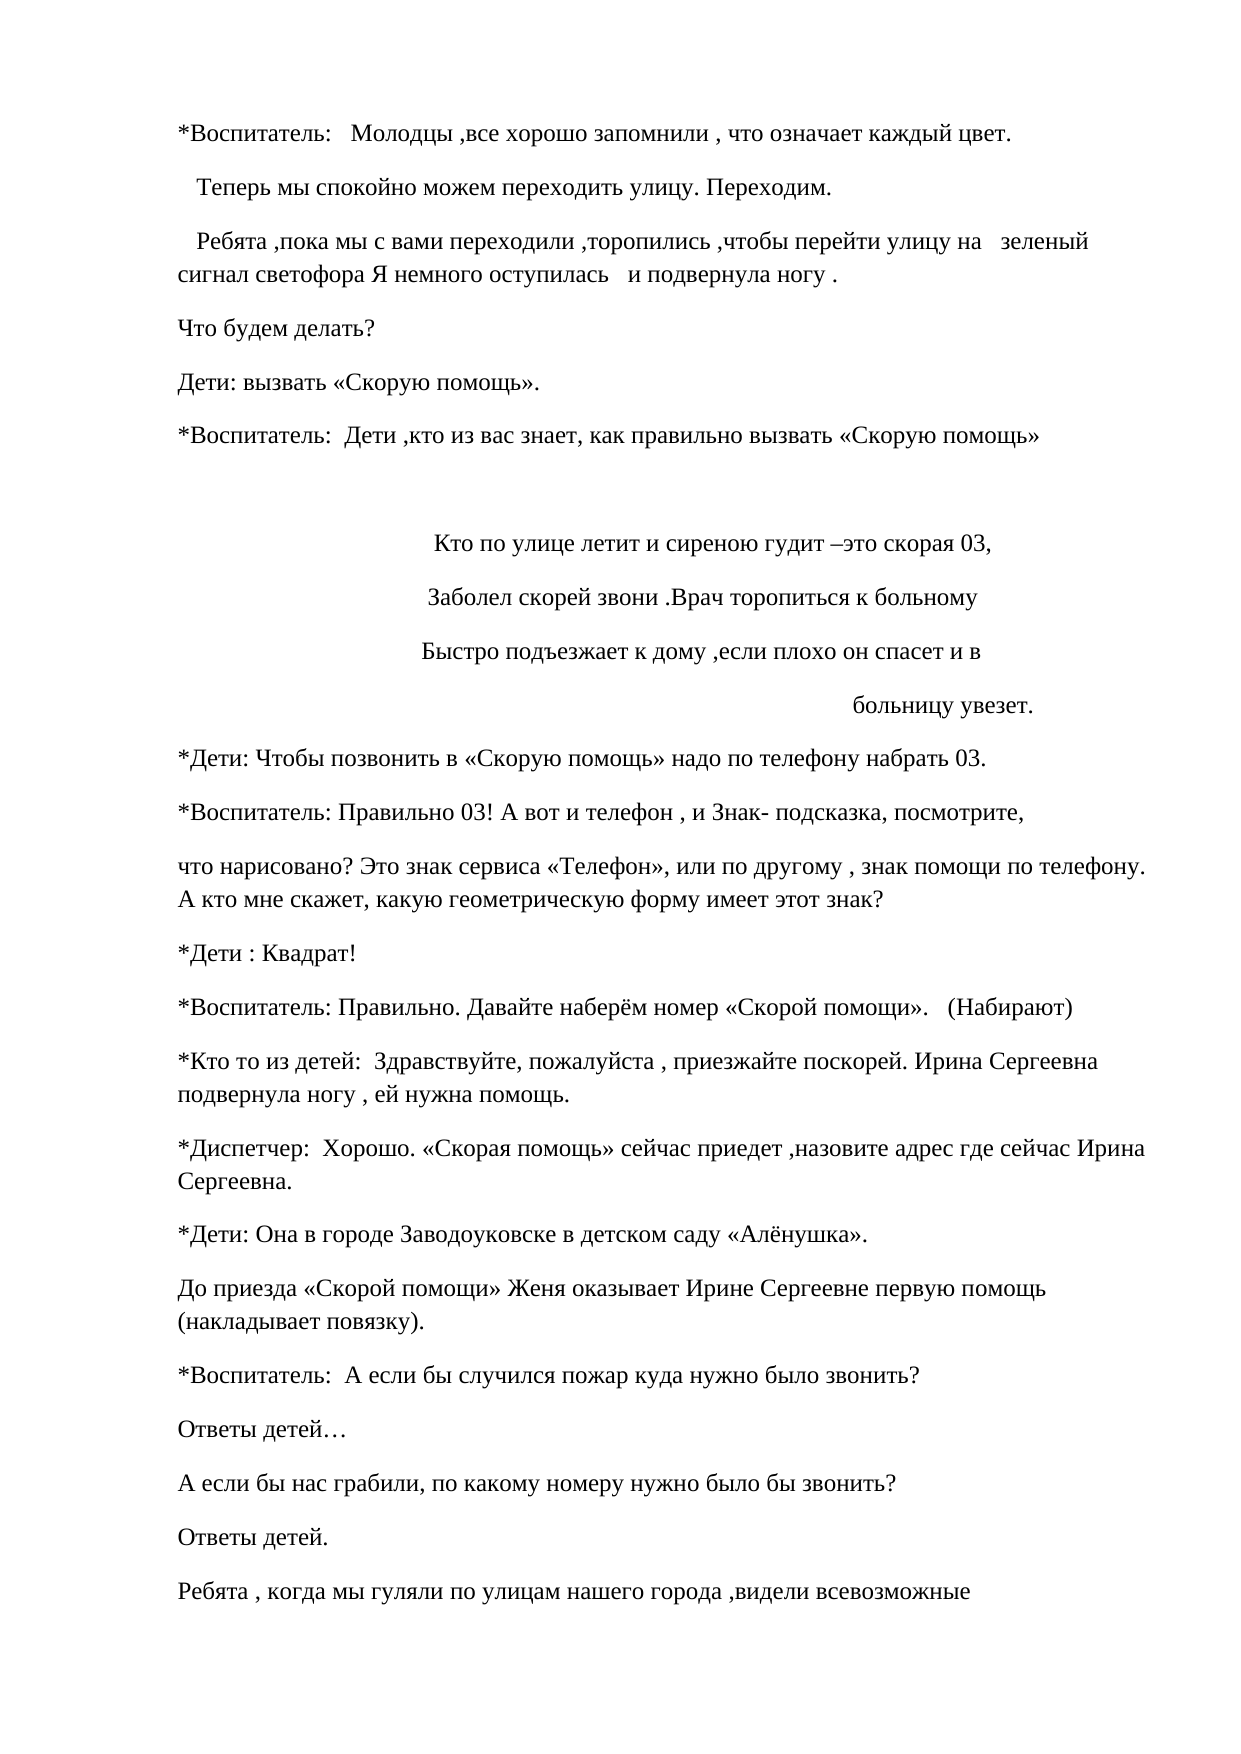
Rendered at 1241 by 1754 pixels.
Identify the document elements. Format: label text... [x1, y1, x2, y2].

text Быстро подъезжает к дому ,если плохо он спасет и в [177, 636, 1152, 664]
text *Диспетчер: Хорошо. «Скорая помощь» сейчас приедет ,назовите адрес где сейчас Ирина Сергеевна. [177, 1133, 1152, 1194]
text *Дети: Она в городе Заводоуковске в детском саду «Алёнушка». [177, 1219, 1152, 1248]
text Ребята , когда мы гуляли по улицам нашего города ,видели всевозможные [177, 1576, 1152, 1604]
text *Воспитатель: Правильно 03! А вот и телефон , и Знак- подсказка, посмотрите, [177, 797, 1152, 826]
text Дети: вызвать «Скорую помощь». [177, 367, 1152, 395]
text *Воспитатель: Правильно. Давайте наберём номер «Скорой помощи». (Набирают) [177, 992, 1152, 1021]
text А если бы нас грабили, по какому номеру нужно было бы звонить? [177, 1468, 1152, 1497]
text Заболел скорей звони .Врач торопиться к больному [177, 582, 1152, 611]
text *Воспитатель: Дети ,кто из вас знает, как правильно вызвать «Скорую помощь» [177, 420, 1152, 449]
text *Дети: Чтобы позвонить в «Скорую помощь» надо по телефону набрать 03. [177, 743, 1152, 772]
text *Воспитатель: Молодцы ,все хорошо запомнили , что означает каждый цвет. [177, 118, 1152, 147]
text больницу увезет. [177, 690, 1152, 718]
text *Дети : Квадрат! [177, 938, 1152, 967]
text Теперь мы спокойно можем переходить улицу. Переходим. [177, 172, 1152, 201]
text Кто по улице летит и сиреною гудит –это скорая 03, [177, 528, 1152, 557]
text что нарисовано? Это знак сервиса «Телефон», или по другому , знак помощи по телефону. А кто мне скажет, какую геометрическую форму имеет этот знак? [177, 851, 1152, 913]
text Что будем делать? [177, 313, 1152, 341]
text *Воспитатель: А если бы случился пожар куда нужно было звонить? [177, 1360, 1152, 1389]
text Ребята ,пока мы с вами переходили ,торопились ,чтобы перейти улицу на зеленый сигнал светофора Я немного оступилась и подвернула ногу . [177, 226, 1152, 288]
text До приезда «Скорой помощи» Женя оказывает Ирине Сергеевне первую помощь (накладывает повязку). [177, 1273, 1152, 1335]
text Ответы детей… [177, 1414, 1152, 1443]
text *Кто то из детей: Здравствуйте, пожалуйста , приезжайте поскорей. Ирина Сергеевна подвернула ногу , ей нужна помощь. [177, 1046, 1152, 1108]
text Ответы детей. [177, 1522, 1152, 1551]
